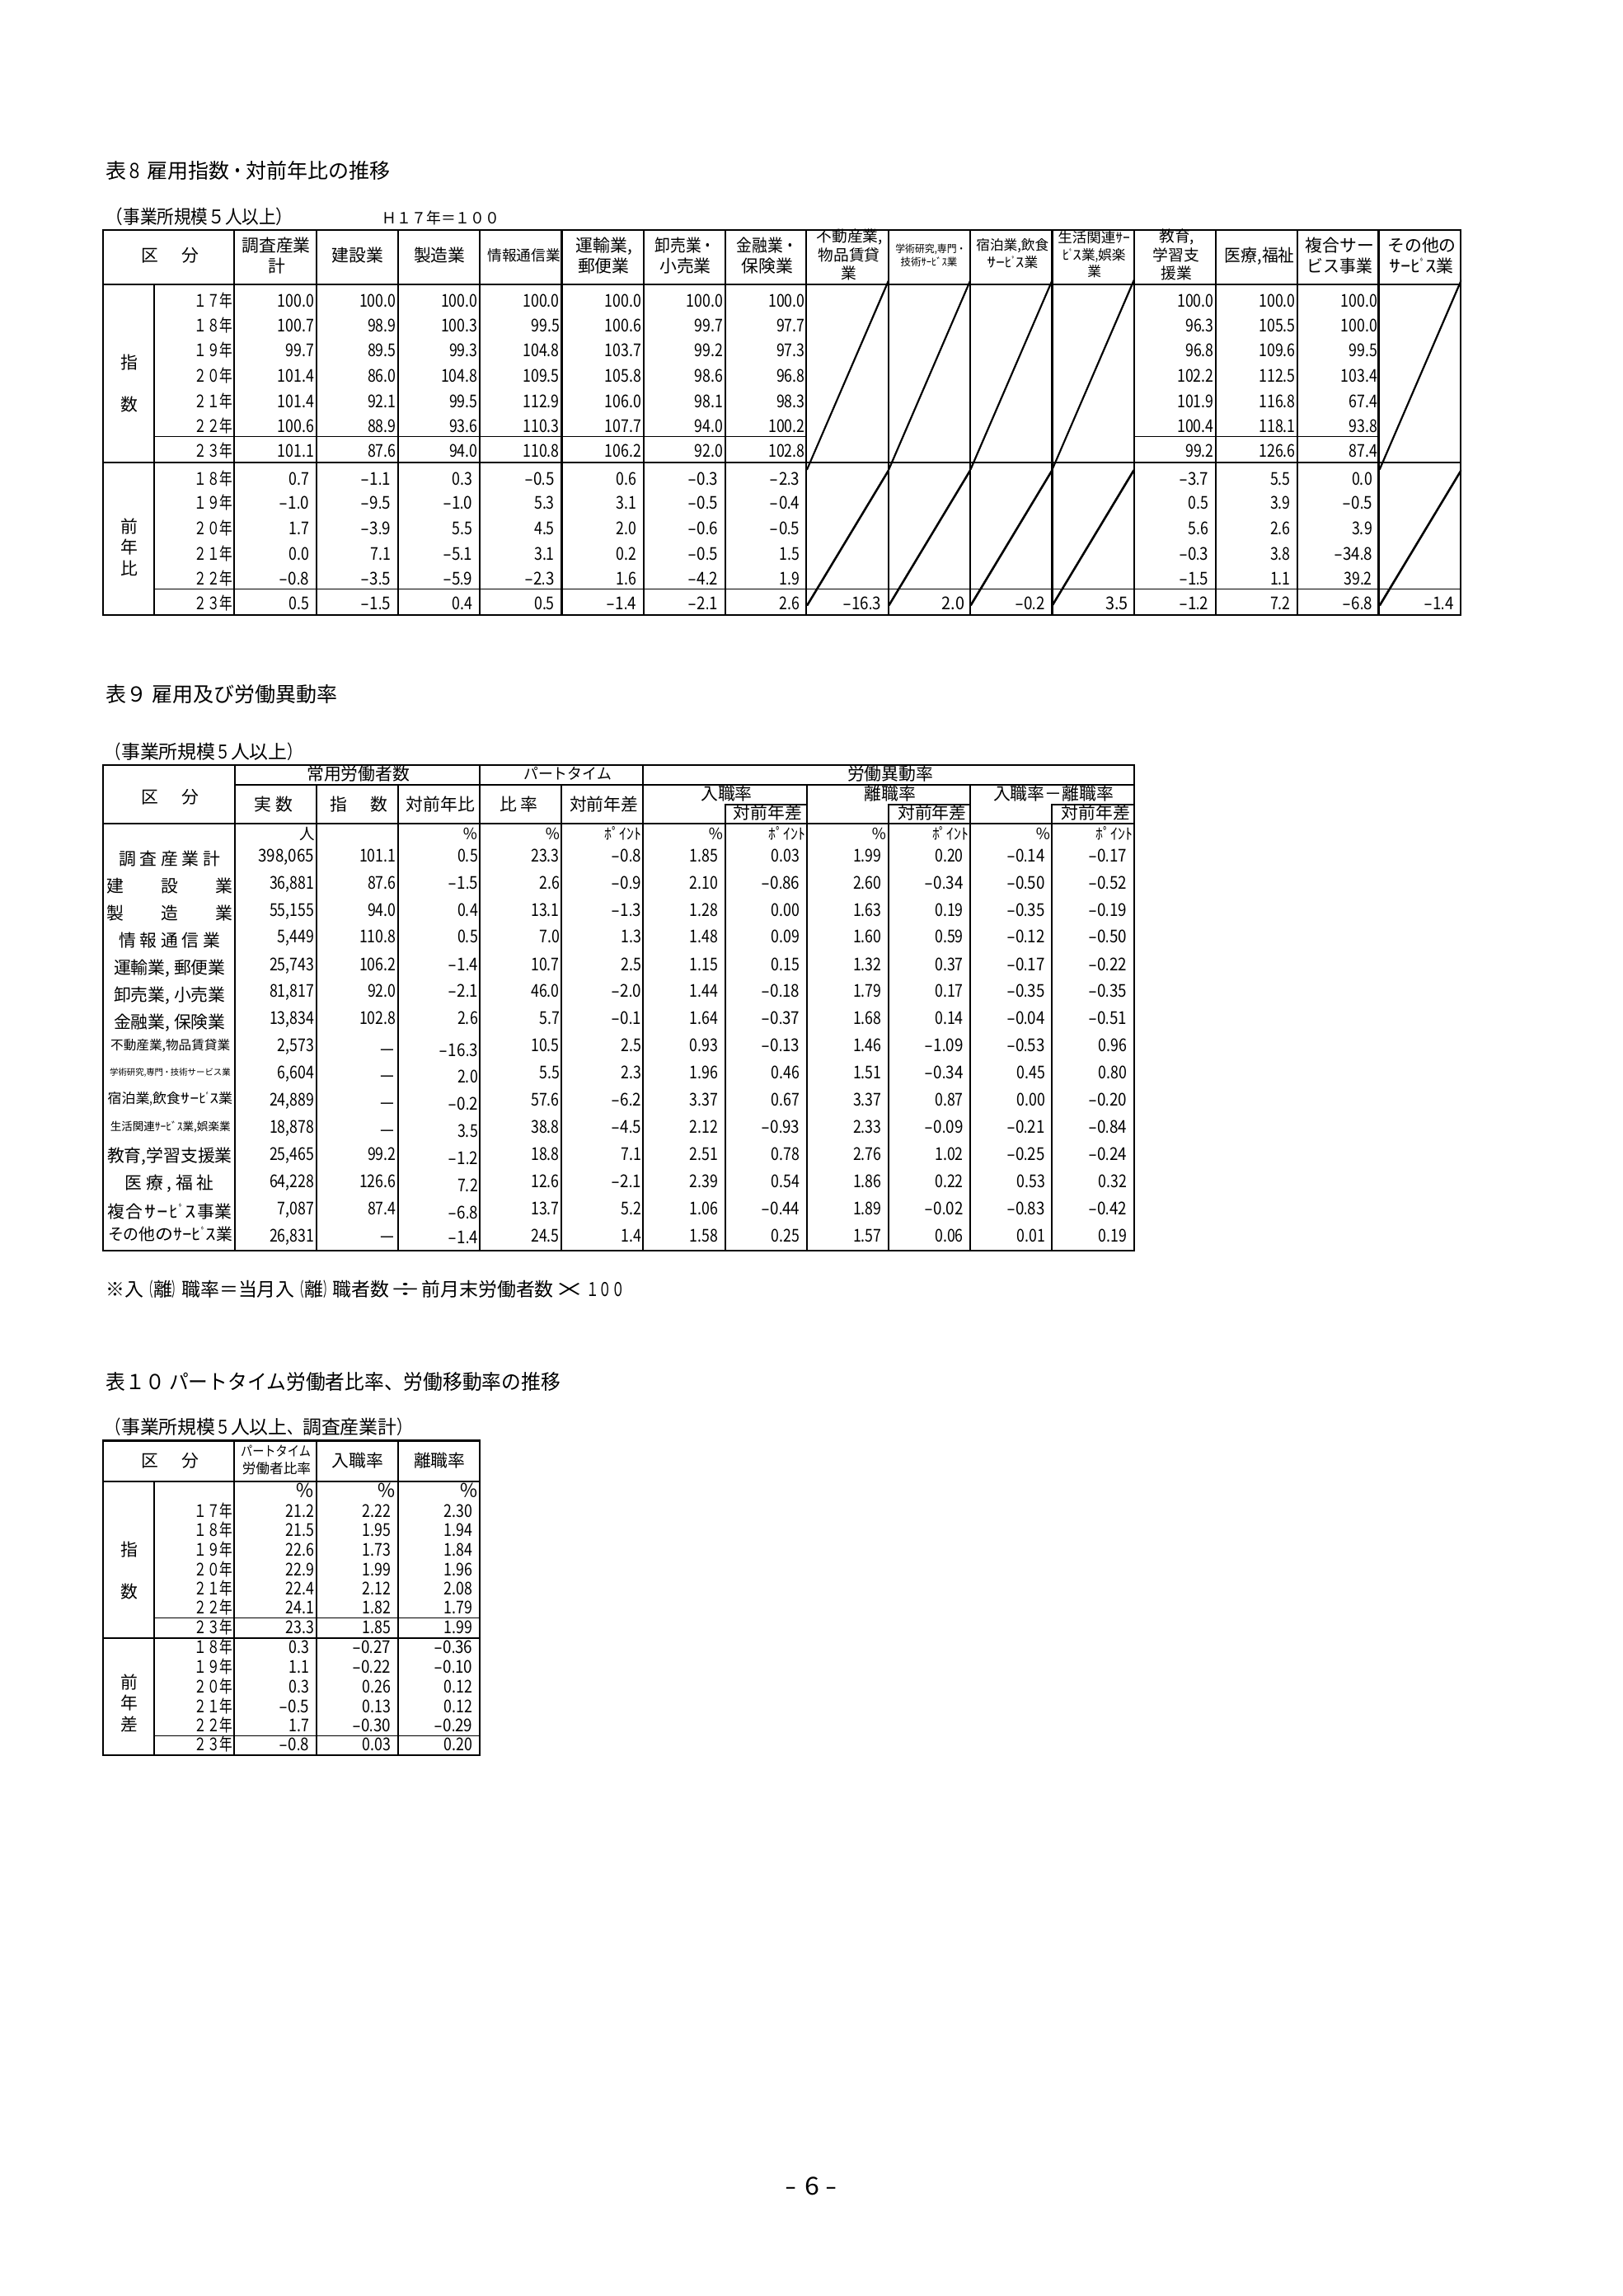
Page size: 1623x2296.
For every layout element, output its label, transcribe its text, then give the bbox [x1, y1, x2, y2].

table_cell 86.0 [317, 364, 397, 389]
table_cell -0.34 [889, 1063, 969, 1090]
table_cell -0.35 [1053, 980, 1133, 1007]
table_cell 99.2 [645, 338, 725, 364]
table_cell -1.4 [399, 1225, 479, 1250]
table_cell ２３年 [155, 1736, 233, 1754]
table_cell 24.5 [481, 1225, 561, 1250]
table_cell 1.89 [808, 1198, 888, 1225]
table_cell 指数 [104, 1482, 153, 1637]
table_cell [1053, 285, 1133, 462]
table_cell １７年 [155, 285, 233, 312]
table_cell -0.36 [399, 1639, 479, 1657]
table_cell 24.1 [235, 1599, 316, 1618]
table_cell 0.0 [235, 542, 316, 567]
table_cell 1.5 [726, 542, 805, 567]
table_cell 0.46 [726, 1063, 806, 1090]
table_cell 対前年差 [889, 805, 969, 823]
table_cell -2.3 [726, 463, 805, 491]
table_cell 0.01 [971, 1225, 1051, 1250]
table_cell 宿泊業,飲食ｻｰﾋﾞｽ業 [104, 1090, 234, 1116]
table_cell 1.85 [644, 845, 725, 872]
table_cell 0.59 [889, 927, 969, 953]
table_cell ﾎﾟｲﾝﾄ [1053, 824, 1133, 845]
table_cell 0.32 [1053, 1171, 1133, 1198]
table_cell 92.0 [317, 980, 397, 1007]
table_cell 教育,学習支援業 [104, 1144, 234, 1171]
table_cell -0.2 [971, 589, 1051, 614]
table_cell 2.60 [808, 872, 888, 899]
table_cell 3.8 [1217, 542, 1297, 567]
table_cell 1.85 [317, 1618, 397, 1637]
table_cell 2.6 [1217, 516, 1297, 542]
table_header 情報通信業 [481, 231, 561, 284]
table_cell ％ [808, 824, 888, 845]
table_cell 98.1 [645, 389, 725, 415]
table_cell 101.9 [1135, 389, 1215, 415]
table_cell 104.8 [481, 338, 561, 364]
text - 6 - [779, 2167, 843, 2202]
table_cell 100.7 [235, 313, 316, 338]
table_cell -1.0 [235, 491, 316, 516]
table_cell １８年 [155, 313, 233, 338]
table_cell 118.1 [1217, 415, 1297, 436]
table_cell -0.84 [1053, 1117, 1133, 1143]
table_cell 106.2 [563, 437, 643, 462]
table_cell ％ [317, 1482, 397, 1501]
table_cell -0.93 [726, 1117, 806, 1143]
table_cell -0.5 [1298, 491, 1377, 516]
table_cell ２２年 [155, 1599, 233, 1618]
table_cell 2.10 [644, 872, 725, 899]
table_cell 0.5 [1135, 491, 1215, 516]
table_cell 0.20 [399, 1736, 479, 1754]
table_cell １９年 [155, 1657, 233, 1677]
table_cell [971, 463, 1051, 589]
table_cell 106.2 [317, 953, 397, 980]
table_cell 情 報 通 信 業 [104, 927, 234, 953]
table_cell -0.29 [399, 1716, 479, 1735]
table_cell -0.51 [1053, 1007, 1133, 1035]
table_cell [808, 804, 888, 823]
text （事業所規模５人以上、調査産業計） [106, 1412, 1471, 1439]
table_cell -2.1 [399, 980, 479, 1007]
table_cell -1.1 [317, 463, 397, 491]
table_cell 22.6 [235, 1540, 316, 1560]
table_cell 23.3 [481, 845, 561, 872]
table_cell 46.0 [481, 980, 561, 1007]
table_cell -0.22 [1053, 953, 1133, 980]
table_cell 1.6 [563, 567, 643, 589]
table_cell 22.4 [235, 1579, 316, 1599]
table_cell -1.4 [1380, 589, 1460, 614]
table_cell 105.8 [563, 364, 643, 389]
table_cell -0.17 [1053, 845, 1133, 872]
table_cell 94.0 [399, 437, 479, 462]
table_cell ％ [399, 1482, 479, 1501]
table_cell -0.4 [726, 491, 805, 516]
table_cell 6,604 [236, 1063, 316, 1090]
table_cell -0.1 [562, 1007, 642, 1035]
table_cell -0.27 [317, 1639, 397, 1657]
table_cell 1.64 [644, 1007, 725, 1035]
table_cell 0.7 [235, 463, 316, 491]
table_cell 36,881 [236, 872, 316, 899]
table_cell -0.18 [726, 980, 806, 1007]
table_cell 103.7 [563, 338, 643, 364]
table_cell ２０年 [155, 516, 233, 542]
table_cell 3.1 [481, 542, 561, 567]
table_cell 25,465 [236, 1144, 316, 1171]
table_cell -0.53 [971, 1035, 1051, 1063]
table_cell 2.0 [563, 516, 643, 542]
table_cell 対前年差 [1053, 805, 1133, 823]
table_cell -0.13 [726, 1035, 806, 1063]
table_cell 0.96 [1053, 1035, 1133, 1063]
table_cell 0.5 [399, 927, 479, 953]
table_cell 2.12 [317, 1579, 397, 1599]
text （事業所規模５人以上） Ｈ１７年＝１００ [106, 202, 1471, 229]
table_cell 0.17 [889, 980, 969, 1007]
table_cell － [317, 1117, 397, 1143]
table_cell １９年 [155, 338, 233, 364]
table_cell 前年差 [104, 1639, 153, 1754]
table_cell 110.8 [317, 927, 397, 953]
table_cell 2,573 [236, 1035, 316, 1063]
table_cell -2.1 [645, 589, 725, 614]
table_header 製造業 [399, 231, 479, 284]
table_cell 102.8 [317, 1007, 397, 1035]
table_cell 13,834 [236, 1007, 316, 1035]
table_header 入職率 [317, 1442, 397, 1481]
table_cell -0.30 [317, 1716, 397, 1735]
table_cell 0.87 [889, 1090, 969, 1116]
table_cell 39.2 [1298, 567, 1377, 589]
table_cell 55,155 [236, 899, 316, 926]
table_cell 1.48 [644, 927, 725, 953]
table_cell 運輸業, 郵便業 [104, 953, 234, 980]
table_cell 0.4 [399, 899, 479, 926]
table_cell 1.32 [808, 953, 888, 980]
table_cell 0.37 [889, 953, 969, 980]
table_cell 26,831 [236, 1225, 316, 1250]
table_cell 1.06 [644, 1198, 725, 1225]
table_cell １８年 [155, 1520, 233, 1540]
table_cell 0.25 [726, 1225, 806, 1250]
table_cell 101.4 [235, 364, 316, 389]
table_cell -0.35 [971, 899, 1051, 926]
table_cell 1.99 [399, 1618, 479, 1637]
table_cell -1.09 [889, 1035, 969, 1063]
table_cell -0.50 [971, 872, 1051, 899]
table_cell -1.3 [562, 899, 642, 926]
table_cell -34.8 [1298, 542, 1377, 567]
table_cell ％ [481, 824, 561, 845]
table_cell 0.06 [889, 1225, 969, 1250]
table_cell 2.12 [644, 1117, 725, 1143]
table_cell 指 数 [317, 786, 397, 823]
table_cell 1.94 [399, 1520, 479, 1540]
table_cell 12.6 [481, 1171, 561, 1198]
table_cell -1.4 [563, 589, 643, 614]
table_cell -0.5 [726, 516, 805, 542]
table_cell -0.5 [235, 1697, 316, 1716]
table_cell 2.33 [808, 1117, 888, 1143]
table_cell [971, 804, 1051, 823]
table_cell 0.12 [399, 1697, 479, 1716]
table_cell 24,889 [236, 1090, 316, 1116]
table_cell 3.1 [563, 491, 643, 516]
table_cell -6.8 [1298, 589, 1377, 614]
table_cell 5,449 [236, 927, 316, 953]
table_cell 100.2 [726, 415, 805, 436]
table_cell 0.3 [235, 1677, 316, 1697]
table_cell 0.78 [726, 1144, 806, 1171]
table_cell ﾎﾟｲﾝﾄ [562, 824, 642, 845]
table_cell 93.8 [1298, 415, 1377, 436]
table_cell 110.3 [481, 415, 561, 436]
table_cell 0.80 [1053, 1063, 1133, 1090]
table_cell 0.19 [1053, 1225, 1133, 1250]
table_cell 106.0 [563, 389, 643, 415]
table_header 区 分 [104, 231, 233, 284]
table_cell ２１年 [155, 542, 233, 567]
table_cell 1.4 [562, 1225, 642, 1250]
table_cell 98.9 [317, 313, 397, 338]
table_cell ％ [971, 824, 1051, 845]
table_cell -0.19 [1053, 899, 1133, 926]
table_cell -3.9 [317, 516, 397, 542]
text 表８ 雇用指数・対前年比の推移 [106, 155, 1471, 185]
table_cell [889, 285, 969, 462]
table_cell 0.6 [563, 463, 643, 491]
table_cell １９年 [155, 1540, 233, 1560]
table_cell 0.14 [889, 1007, 969, 1035]
table_cell 94.0 [317, 899, 397, 926]
table_cell 99.7 [645, 313, 725, 338]
table_cell 99.5 [481, 313, 561, 338]
table_cell 2.3 [562, 1063, 642, 1090]
table_cell 23.3 [235, 1618, 316, 1637]
table_cell -0.10 [399, 1657, 479, 1677]
table_cell 不動産業,物品賃貸業 [104, 1035, 234, 1063]
table_header パートタイム [481, 766, 642, 784]
table_cell 97.3 [726, 338, 805, 364]
text ※入（離）職率＝当月入（離）職者数÷前月末労働者数×１００ [106, 1275, 1471, 1302]
table_cell -0.3 [1135, 542, 1215, 567]
table_cell -5.1 [399, 542, 479, 567]
table_cell ２２年 [155, 415, 233, 436]
table_cell 100.0 [399, 285, 479, 312]
table_header 宿泊業,飲食 ｻｰﾋﾞｽ業 [971, 231, 1051, 284]
table_cell 1.1 [1217, 567, 1297, 589]
table_cell 0.67 [726, 1090, 806, 1116]
table_cell 0.00 [971, 1090, 1051, 1116]
table_cell 1.95 [317, 1520, 397, 1540]
table_cell 1.99 [808, 845, 888, 872]
table_cell 100.0 [1135, 285, 1215, 312]
table_cell -0.8 [562, 845, 642, 872]
table_cell 100.0 [563, 285, 643, 312]
table_cell － [317, 1035, 397, 1063]
table_cell 3.9 [1217, 491, 1297, 516]
table_cell 0.45 [971, 1063, 1051, 1090]
table_header 運輸業, 郵便業 [563, 231, 643, 284]
table_cell 99.2 [1135, 437, 1215, 462]
table_cell 21.2 [235, 1501, 316, 1520]
table_cell 4.5 [481, 516, 561, 542]
table_cell -16.3 [807, 589, 888, 614]
table_cell -3.7 [1135, 463, 1215, 491]
table_cell 99.2 [317, 1144, 397, 1171]
table_cell 1.79 [808, 980, 888, 1007]
table_cell ２０年 [155, 364, 233, 389]
table_cell 0.20 [889, 845, 969, 872]
table_cell -0.09 [889, 1117, 969, 1143]
table_cell 0.12 [399, 1677, 479, 1697]
table_cell 実 数 [236, 786, 316, 823]
table_cell 1.3 [562, 927, 642, 953]
table_cell 1.44 [644, 980, 725, 1007]
table_cell 生活関連ｻｰﾋﾞｽ業,娯楽業 [104, 1117, 234, 1143]
table_cell 1.73 [317, 1540, 397, 1560]
table_cell 99.7 [235, 338, 316, 364]
table_cell 87.4 [1298, 437, 1377, 462]
table_cell 2.5 [562, 1035, 642, 1063]
table_cell 100.0 [317, 285, 397, 312]
table_cell ﾎﾟｲﾝﾄ [726, 824, 806, 845]
table_cell 1.7 [235, 1716, 316, 1735]
table_header 学術研究,専門・技術ｻｰﾋﾞｽ業 [889, 231, 969, 284]
table_cell -0.42 [1053, 1198, 1133, 1225]
table_cell 100.6 [563, 313, 643, 338]
table_header 労働異動率 [644, 766, 1133, 784]
table_cell 1.51 [808, 1063, 888, 1090]
table_cell 99.3 [399, 338, 479, 364]
table_cell 2.6 [399, 1007, 479, 1035]
table_cell [104, 824, 234, 845]
table_cell 2.6 [726, 589, 805, 614]
table_cell 100.0 [726, 285, 805, 312]
table_cell -0.5 [645, 542, 725, 567]
table_cell 1.28 [644, 899, 725, 926]
table_cell -0.5 [481, 463, 561, 491]
table_cell 96.8 [726, 364, 805, 389]
table_cell １７年 [155, 1501, 233, 1520]
table_cell 学術研究,専門・技術サービス業 [104, 1063, 234, 1090]
table_cell -0.25 [971, 1144, 1051, 1171]
table_cell [1380, 285, 1460, 462]
table_cell 離職率 [808, 786, 969, 803]
table_cell [1380, 463, 1460, 589]
table_cell 104.8 [399, 364, 479, 389]
table_cell -1.0 [399, 491, 479, 516]
table_cell 102.8 [726, 437, 805, 462]
table_cell 1.86 [808, 1171, 888, 1198]
table_cell -1.2 [399, 1144, 479, 1171]
table_cell -16.3 [399, 1035, 479, 1063]
table_cell 0.19 [889, 899, 969, 926]
table_cell -2.1 [562, 1171, 642, 1198]
table_cell 2.39 [644, 1171, 725, 1198]
table_cell [317, 824, 397, 845]
table_cell 2.76 [808, 1144, 888, 1171]
table_cell 1.82 [317, 1599, 397, 1618]
table_cell 1.7 [235, 516, 316, 542]
table_cell 0.54 [726, 1171, 806, 1198]
table_cell 100.0 [1298, 285, 1377, 312]
table_header 区 分 [104, 1442, 233, 1481]
table_cell 1.84 [399, 1540, 479, 1560]
table_cell [1053, 463, 1133, 589]
table_cell 5.7 [481, 1007, 561, 1035]
table_cell １９年 [155, 491, 233, 516]
table_cell 101.1 [317, 845, 397, 872]
table_cell ２０年 [155, 1677, 233, 1697]
table_cell -0.37 [726, 1007, 806, 1035]
table_cell -0.12 [971, 927, 1051, 953]
table_cell 5.5 [399, 516, 479, 542]
table_cell 89.5 [317, 338, 397, 364]
table_header 複合サービス事業 [1298, 231, 1377, 284]
table_cell ２３年 [155, 1618, 233, 1637]
text （事業所規模５人以上） [106, 737, 1471, 764]
table_cell 3.5 [1053, 589, 1133, 614]
table_cell 18,878 [236, 1117, 316, 1143]
table_cell 25,743 [236, 953, 316, 980]
table_header パートタイム労働者比率 [235, 1442, 316, 1481]
table_cell -0.6 [645, 516, 725, 542]
table_cell 87.6 [317, 437, 397, 462]
table_cell 99.5 [1298, 338, 1377, 364]
table_cell -0.2 [399, 1090, 479, 1116]
table_cell -3.5 [317, 567, 397, 589]
table_cell 2.22 [317, 1501, 397, 1520]
table_header 建設業 [317, 231, 397, 284]
table_cell 0.3 [399, 463, 479, 491]
table_cell -0.02 [889, 1198, 969, 1225]
table_cell 人 [236, 824, 316, 845]
table_cell その他のｻｰﾋﾞｽ業 [104, 1225, 234, 1250]
table_cell ％ [235, 1482, 316, 1501]
table_cell 5.2 [562, 1198, 642, 1225]
table_cell 1.99 [317, 1560, 397, 1579]
table_cell ２３年 [155, 437, 233, 462]
table_cell 対前年差 [726, 805, 806, 823]
table_cell 100.0 [481, 285, 561, 312]
table_cell 0.2 [563, 542, 643, 567]
text 表１０ パートタイム労働者比率、労働移動率の推移 [106, 1366, 1471, 1396]
table_cell -0.86 [726, 872, 806, 899]
table_cell 2.51 [644, 1144, 725, 1171]
table_cell -0.24 [1053, 1144, 1133, 1171]
table_cell -2.3 [481, 567, 561, 589]
table_cell [889, 463, 969, 589]
table_cell 98.3 [726, 389, 805, 415]
table_cell 1.79 [399, 1599, 479, 1618]
table_cell ％ [399, 824, 479, 845]
table_cell 7.0 [481, 927, 561, 953]
table_cell 87.6 [317, 872, 397, 899]
table_cell 7.2 [399, 1171, 479, 1198]
table_header 金融業・保険業 [726, 231, 805, 284]
table_cell 製 造 業 [104, 899, 234, 926]
table_cell 1.1 [235, 1657, 316, 1677]
table_cell 18.8 [481, 1144, 561, 1171]
table_cell -6.8 [399, 1198, 479, 1225]
table_cell 7.2 [1217, 589, 1297, 614]
table_cell 0.15 [726, 953, 806, 980]
table_cell 1.02 [889, 1144, 969, 1171]
table_cell 0.5 [235, 589, 316, 614]
table_cell 112.9 [481, 389, 561, 415]
table_cell 112.5 [1217, 364, 1297, 389]
table_cell 2.5 [562, 953, 642, 980]
table_cell 100.6 [235, 415, 316, 436]
table_cell -1.2 [1135, 589, 1215, 614]
table_cell 比 率 [481, 786, 561, 823]
table_cell 110.8 [481, 437, 561, 462]
table_cell 卸売業, 小売業 [104, 980, 234, 1007]
table_cell -0.9 [562, 872, 642, 899]
table_cell 3.37 [808, 1090, 888, 1116]
table_cell -0.5 [645, 491, 725, 516]
table_cell 0.5 [399, 845, 479, 872]
table_cell 3.37 [644, 1090, 725, 1116]
table_cell 101.4 [235, 389, 316, 415]
table_cell 入職率 [644, 786, 806, 803]
table_cell 10.7 [481, 953, 561, 980]
table_cell 96.3 [1135, 313, 1215, 338]
table_cell -0.8 [235, 1736, 316, 1754]
table_cell － [317, 1090, 397, 1116]
table_cell -0.50 [1053, 927, 1133, 953]
table_cell 116.8 [1217, 389, 1297, 415]
table_cell -0.52 [1053, 872, 1133, 899]
table_cell 1.46 [808, 1035, 888, 1063]
table_cell 2.6 [481, 872, 561, 899]
table_cell 87.4 [317, 1198, 397, 1225]
table_cell 1.96 [399, 1560, 479, 1579]
table_cell 126.6 [317, 1171, 397, 1198]
table_cell -0.34 [889, 872, 969, 899]
table_cell 5.5 [481, 1063, 561, 1090]
table_cell 96.8 [1135, 338, 1215, 364]
table_cell 建 設 業 [104, 872, 234, 899]
table_cell 0.3 [235, 1639, 316, 1657]
table_cell 0.09 [726, 927, 806, 953]
text 表９ 雇用及び労働異動率 [106, 678, 1471, 707]
table_cell 複合ｻｰﾋﾞｽ事業 [104, 1198, 234, 1225]
table_cell 0.53 [971, 1171, 1051, 1198]
table_cell -1.5 [399, 872, 479, 899]
table_cell -4.2 [645, 567, 725, 589]
table_cell 100.4 [1135, 415, 1215, 436]
table_cell -0.22 [317, 1657, 397, 1677]
table_cell [155, 1482, 233, 1501]
table_cell -0.21 [971, 1117, 1051, 1143]
table_cell 81,817 [236, 980, 316, 1007]
table_cell 1.15 [644, 953, 725, 980]
table_cell 13.7 [481, 1198, 561, 1225]
table_cell － [317, 1063, 397, 1090]
table_cell 99.5 [399, 389, 479, 415]
table_cell -9.5 [317, 491, 397, 516]
table_cell 医 療 , 福 祉 [104, 1171, 234, 1198]
table_cell -6.2 [562, 1090, 642, 1116]
table_cell 94.0 [645, 415, 725, 436]
table_cell -0.04 [971, 1007, 1051, 1035]
table_cell 38.8 [481, 1117, 561, 1143]
table_cell 7.1 [317, 542, 397, 567]
table_cell ２１年 [155, 389, 233, 415]
table_cell 13.1 [481, 899, 561, 926]
table_cell 1.9 [726, 567, 805, 589]
table_cell 398,065 [236, 845, 316, 872]
table_cell ﾎﾟｲﾝﾄ [889, 824, 969, 845]
table_header 区 分 [104, 766, 234, 823]
table_cell 109.5 [481, 364, 561, 389]
table_cell -0.14 [971, 845, 1051, 872]
table_cell -0.83 [971, 1198, 1051, 1225]
table_cell -0.8 [235, 567, 316, 589]
table_cell 0.00 [726, 899, 806, 926]
table_cell 67.4 [1298, 389, 1377, 415]
table_cell 21.5 [235, 1520, 316, 1540]
table_header 卸売業・小売業 [645, 231, 725, 284]
table_cell -0.44 [726, 1198, 806, 1225]
table_cell 対前年差 [562, 786, 642, 823]
table_cell [644, 804, 725, 823]
table_cell 88.9 [317, 415, 397, 436]
table_cell 0.93 [644, 1035, 725, 1063]
table_cell ２２年 [155, 1716, 233, 1735]
table_cell ２２年 [155, 567, 233, 589]
table_cell 0.13 [317, 1697, 397, 1716]
table_cell 7.1 [562, 1144, 642, 1171]
table_cell 92.1 [317, 389, 397, 415]
table_cell 0.4 [399, 589, 479, 614]
table_cell -0.35 [971, 980, 1051, 1007]
table_cell 10.5 [481, 1035, 561, 1063]
table_cell 0.5 [481, 589, 561, 614]
table_cell 64,228 [236, 1171, 316, 1198]
table_cell 109.6 [1217, 338, 1297, 364]
table_cell 金融業, 保険業 [104, 1007, 234, 1035]
table_cell -0.20 [1053, 1090, 1133, 1116]
table_cell 93.6 [399, 415, 479, 436]
table_cell 103.4 [1298, 364, 1377, 389]
table_cell 1.68 [808, 1007, 888, 1035]
table_cell 1.96 [644, 1063, 725, 1090]
table_cell ２３年 [155, 589, 233, 614]
table_header 医療,福祉 [1217, 231, 1297, 284]
table_cell 5.6 [1135, 516, 1215, 542]
table_header 生活関連ｻｰ ﾋﾞｽ業,娯楽業 [1053, 231, 1133, 284]
table_cell -1.5 [317, 589, 397, 614]
table_cell 105.5 [1217, 313, 1297, 338]
table_header 不動産業, 物品賃貸業 [807, 231, 888, 284]
table_cell － [317, 1225, 397, 1250]
table_cell -4.5 [562, 1117, 642, 1143]
table_cell ２１年 [155, 1579, 233, 1599]
table_cell 対前年比 [399, 786, 479, 823]
table_cell 入職率－離職率 [971, 786, 1133, 803]
table_header 教育, 学習支援業 [1135, 231, 1215, 284]
table_header その他のｻｰﾋﾞｽ業 [1380, 231, 1460, 284]
table_cell 3.9 [1298, 516, 1377, 542]
table_cell [807, 285, 888, 462]
table_cell -0.17 [971, 953, 1051, 980]
table_cell -1.5 [1135, 567, 1215, 589]
table_cell 22.9 [235, 1560, 316, 1579]
table_cell 92.0 [645, 437, 725, 462]
table_cell 126.6 [1217, 437, 1297, 462]
table_cell １８年 [155, 463, 233, 491]
table_cell -1.4 [399, 953, 479, 980]
table_cell 5.3 [481, 491, 561, 516]
table_cell 57.6 [481, 1090, 561, 1116]
table_cell 100.0 [235, 285, 316, 312]
table_cell 102.2 [1135, 364, 1215, 389]
table_cell 100.0 [645, 285, 725, 312]
table_cell 0.03 [317, 1736, 397, 1754]
table_cell 1.57 [808, 1225, 888, 1250]
table_cell 97.7 [726, 313, 805, 338]
table_cell 1.60 [808, 927, 888, 953]
table_cell ２１年 [155, 1697, 233, 1716]
table_cell 前年比 [104, 463, 153, 614]
table_cell 0.26 [317, 1677, 397, 1697]
table_cell 2.08 [399, 1579, 479, 1599]
table_cell 100.0 [1217, 285, 1297, 312]
table_cell 0.03 [726, 845, 806, 872]
table_cell ２０年 [155, 1560, 233, 1579]
table_cell 3.5 [399, 1117, 479, 1143]
table_cell 調 査 産 業 計 [104, 845, 234, 872]
table_cell 2.0 [889, 589, 969, 614]
table_cell 7,087 [236, 1198, 316, 1225]
table_header 常用労働者数 [236, 766, 479, 784]
table_cell 5.5 [1217, 463, 1297, 491]
table_cell ％ [644, 824, 725, 845]
table_cell １８年 [155, 1639, 233, 1657]
table_cell 2.30 [399, 1501, 479, 1520]
table_cell 100.0 [1298, 313, 1377, 338]
table_cell 0.0 [1298, 463, 1377, 491]
table_cell 1.63 [808, 899, 888, 926]
table_header 離職率 [399, 1442, 479, 1481]
table_cell 107.7 [563, 415, 643, 436]
table_cell 101.1 [235, 437, 316, 462]
table_cell -2.0 [562, 980, 642, 1007]
table_cell 指数 [104, 285, 153, 462]
table_cell -0.3 [645, 463, 725, 491]
table_cell 2.0 [399, 1063, 479, 1090]
table_cell 1.58 [644, 1225, 725, 1250]
table_header 調査産業計 [235, 231, 316, 284]
table_cell -5.9 [399, 567, 479, 589]
table_cell [807, 463, 888, 589]
table_cell 98.6 [645, 364, 725, 389]
table_cell [971, 285, 1051, 462]
table_cell 0.22 [889, 1171, 969, 1198]
table_cell 100.3 [399, 313, 479, 338]
